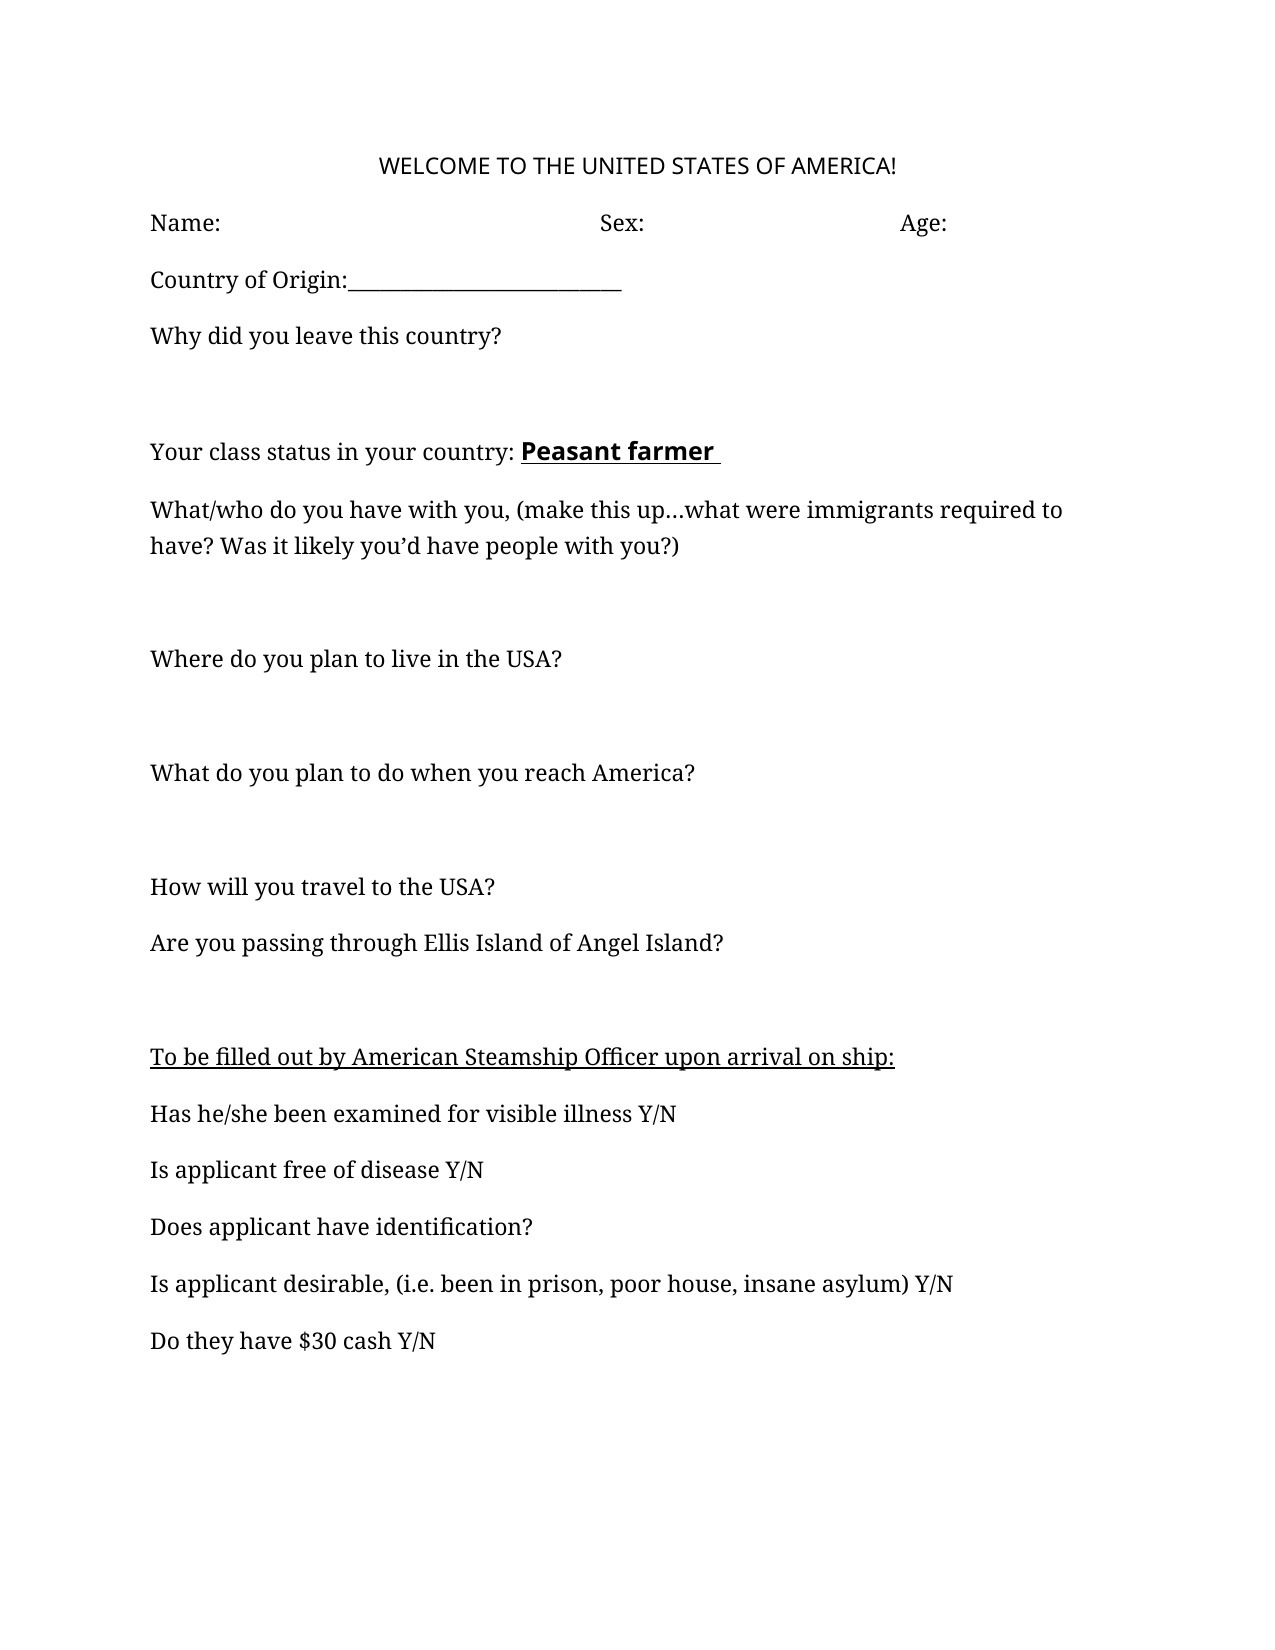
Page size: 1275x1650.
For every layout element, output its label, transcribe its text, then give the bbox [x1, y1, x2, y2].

text Why did you leave this country? [150, 320, 1125, 352]
text Is applicant free of disease Y/N [150, 1154, 1125, 1186]
text How will you travel to the USA? [150, 870, 1125, 902]
text Country of Origin:__________________________ [150, 263, 1125, 295]
text Are you passing through Ellis Island of Angel Island? [150, 927, 1125, 958]
text Do they have $30 cash Y/N [150, 1324, 1125, 1356]
text WELCOME TO THE UNITED STATES OF AMERICA! [150, 150, 1125, 181]
text Has he/she been examined for visible illness Y/N [150, 1097, 1125, 1129]
text What do you plan to do when you reach America? [150, 757, 1125, 788]
text Name: Sex: Age: [150, 207, 1125, 238]
text To be filled out by American Steamship Officer upon arrival on ship: [150, 1041, 1125, 1072]
text What/who do you have with you, (make this up…what were immigrants required to have? Was it likely you’d have people with you?) [150, 494, 1125, 561]
text Does applicant have identification? [150, 1211, 1125, 1242]
text Is applicant desirable, (i.e. been in prison, poor house, insane asylum) Y/N [150, 1268, 1125, 1299]
text Your class status in your country: Peasant farmer [150, 434, 1125, 468]
text Where do you plan to live in the USA? [150, 643, 1125, 674]
